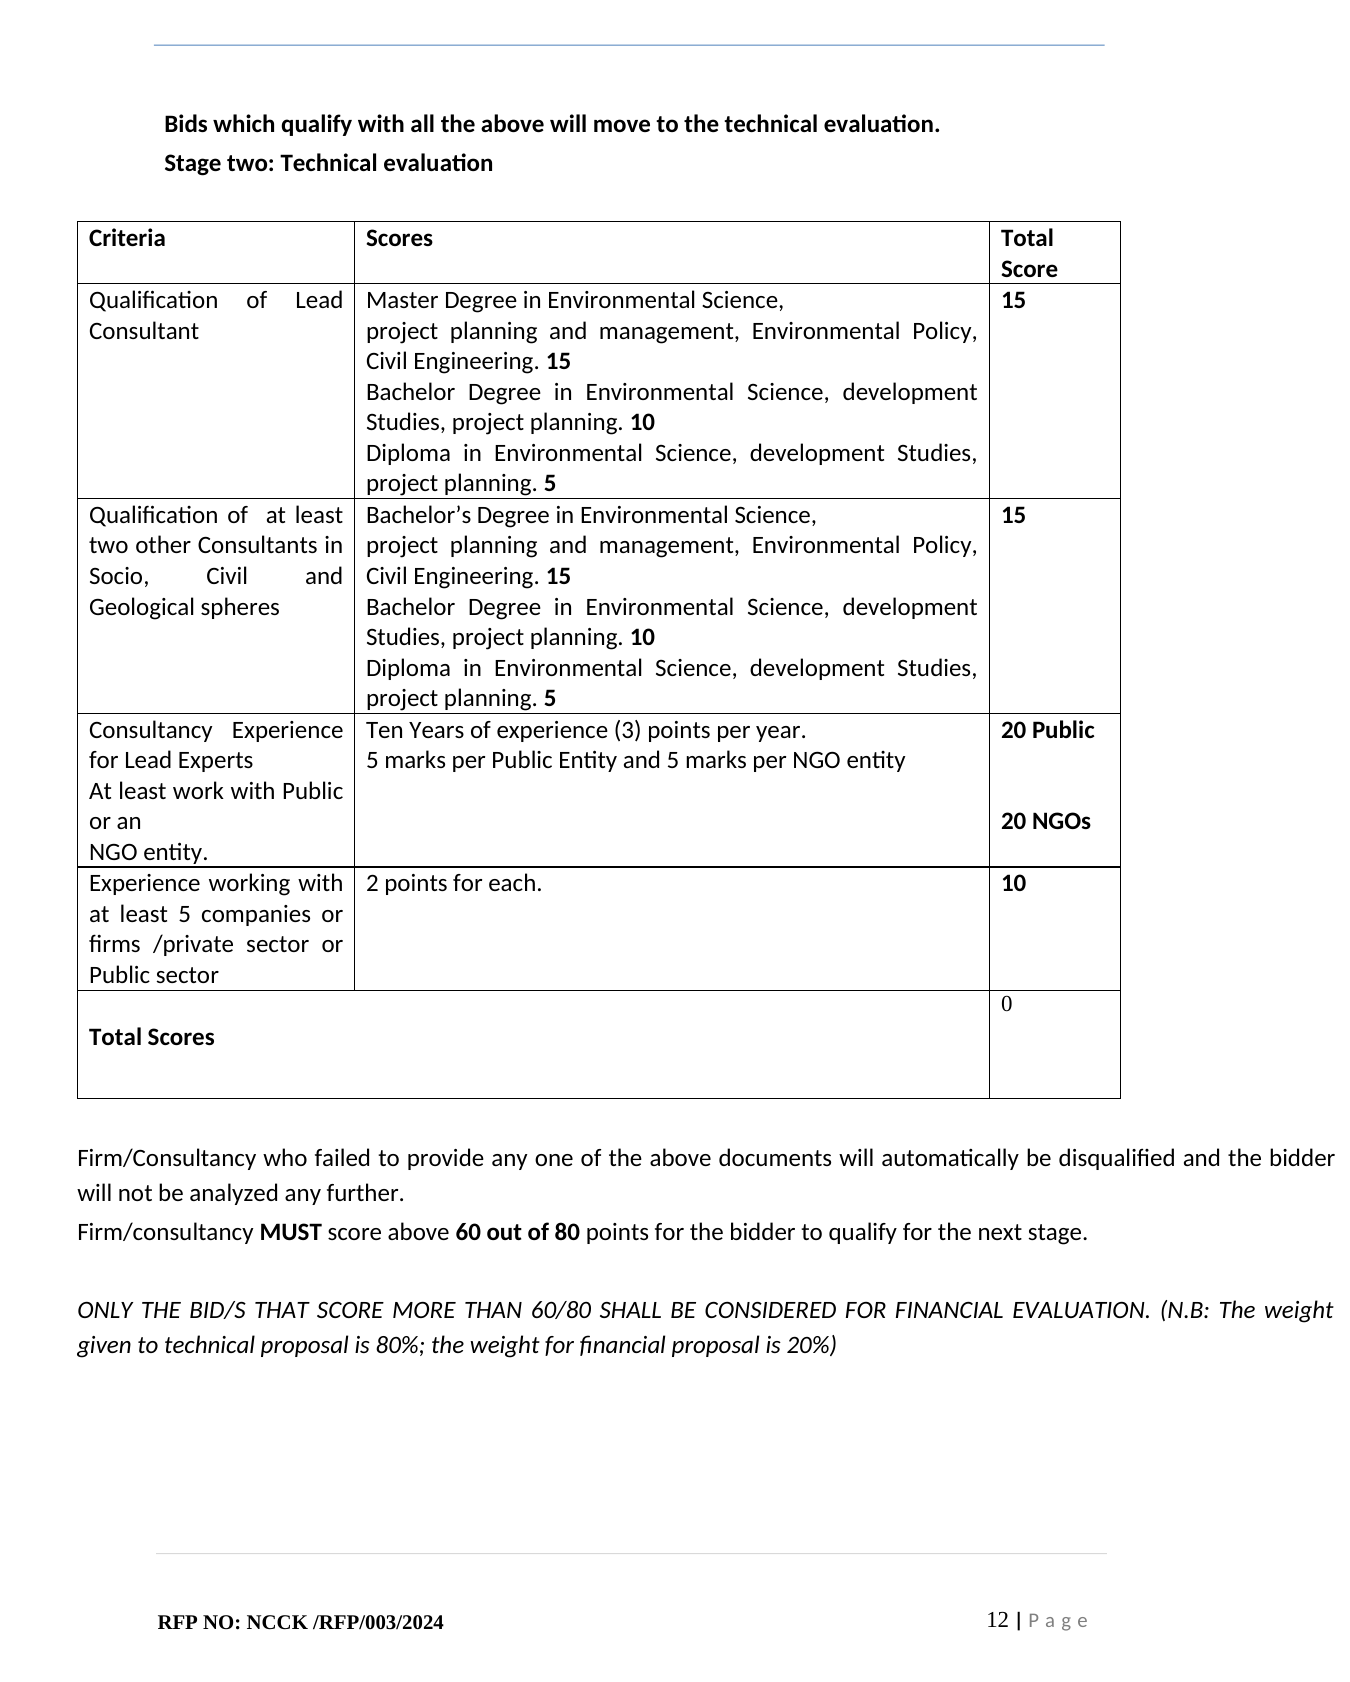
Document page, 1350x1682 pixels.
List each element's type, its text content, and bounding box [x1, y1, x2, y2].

table_cell Consultancy Experience for Lead Experts At least work with Public or an NGO entity. [78, 714, 354, 866]
table_cell Qualification of at least two other Consultants in Socio, Civil and Geological spheres [78, 499, 354, 713]
table_header Criteria [78, 222, 354, 283]
table_cell Master Degree in Environmental Science, project planning and management, Environmental Policy, Civil Engineering. 15 Bachelor Degree in Environmental Science, development Studies, project planning. 10 Diploma in Environmental Science, development Studies, project planning. 5 [355, 284, 989, 498]
text Firm/consultancy MUST score above 60 out of 80 points for the bidder to qualify for the next stage. [77, 1216, 1338, 1247]
table_cell 15 [990, 499, 1120, 713]
table_cell Qualification of Lead Consultant [78, 284, 354, 498]
table_cell Bachelor’s Degree in Environmental Science, project planning and management, Environmental Policy, Civil Engineering. 15 Bachelor Degree in Environmental Science, development Studies, project planning. 10 Diploma in Environmental Science, development Studies, project planning. 5 [355, 499, 989, 713]
text Stage two: Technical evaluation [164, 147, 1338, 178]
table_cell Total Scores [78, 991, 989, 1097]
text Firm/Consultancy who failed to provide any one of the above documents will automatically be disqualified and the bidder will not be analyzed any further. [77, 1142, 1338, 1207]
table_header Scores [355, 222, 989, 283]
table_cell 20 Public 20 NGOs [990, 714, 1120, 866]
text Bids which qualify with all the above will move to the technical evaluation. [164, 108, 1338, 138]
table_cell 10 [990, 868, 1120, 989]
text ONLY THE BID/S THAT SCORE MORE THAN 60/80 SHALL BE CONSIDERED FOR FINANCIAL EVALUATION. (N.B: The weight given to technical proposal is 80%; the weight for financial proposal is 20%) [77, 1294, 1338, 1360]
table_cell 2 points for each. [355, 868, 989, 989]
table_cell Ten Years of experience (3) points per year. 5 marks per Public Entity and 5 marks per NGO entity [355, 714, 989, 866]
table_cell 15 [990, 284, 1120, 498]
table_cell Experience working with at least 5 companies or firms /private sector or Public sector [78, 868, 354, 989]
table_cell 80 [990, 991, 1120, 1097]
table_header Total Score [990, 222, 1120, 283]
